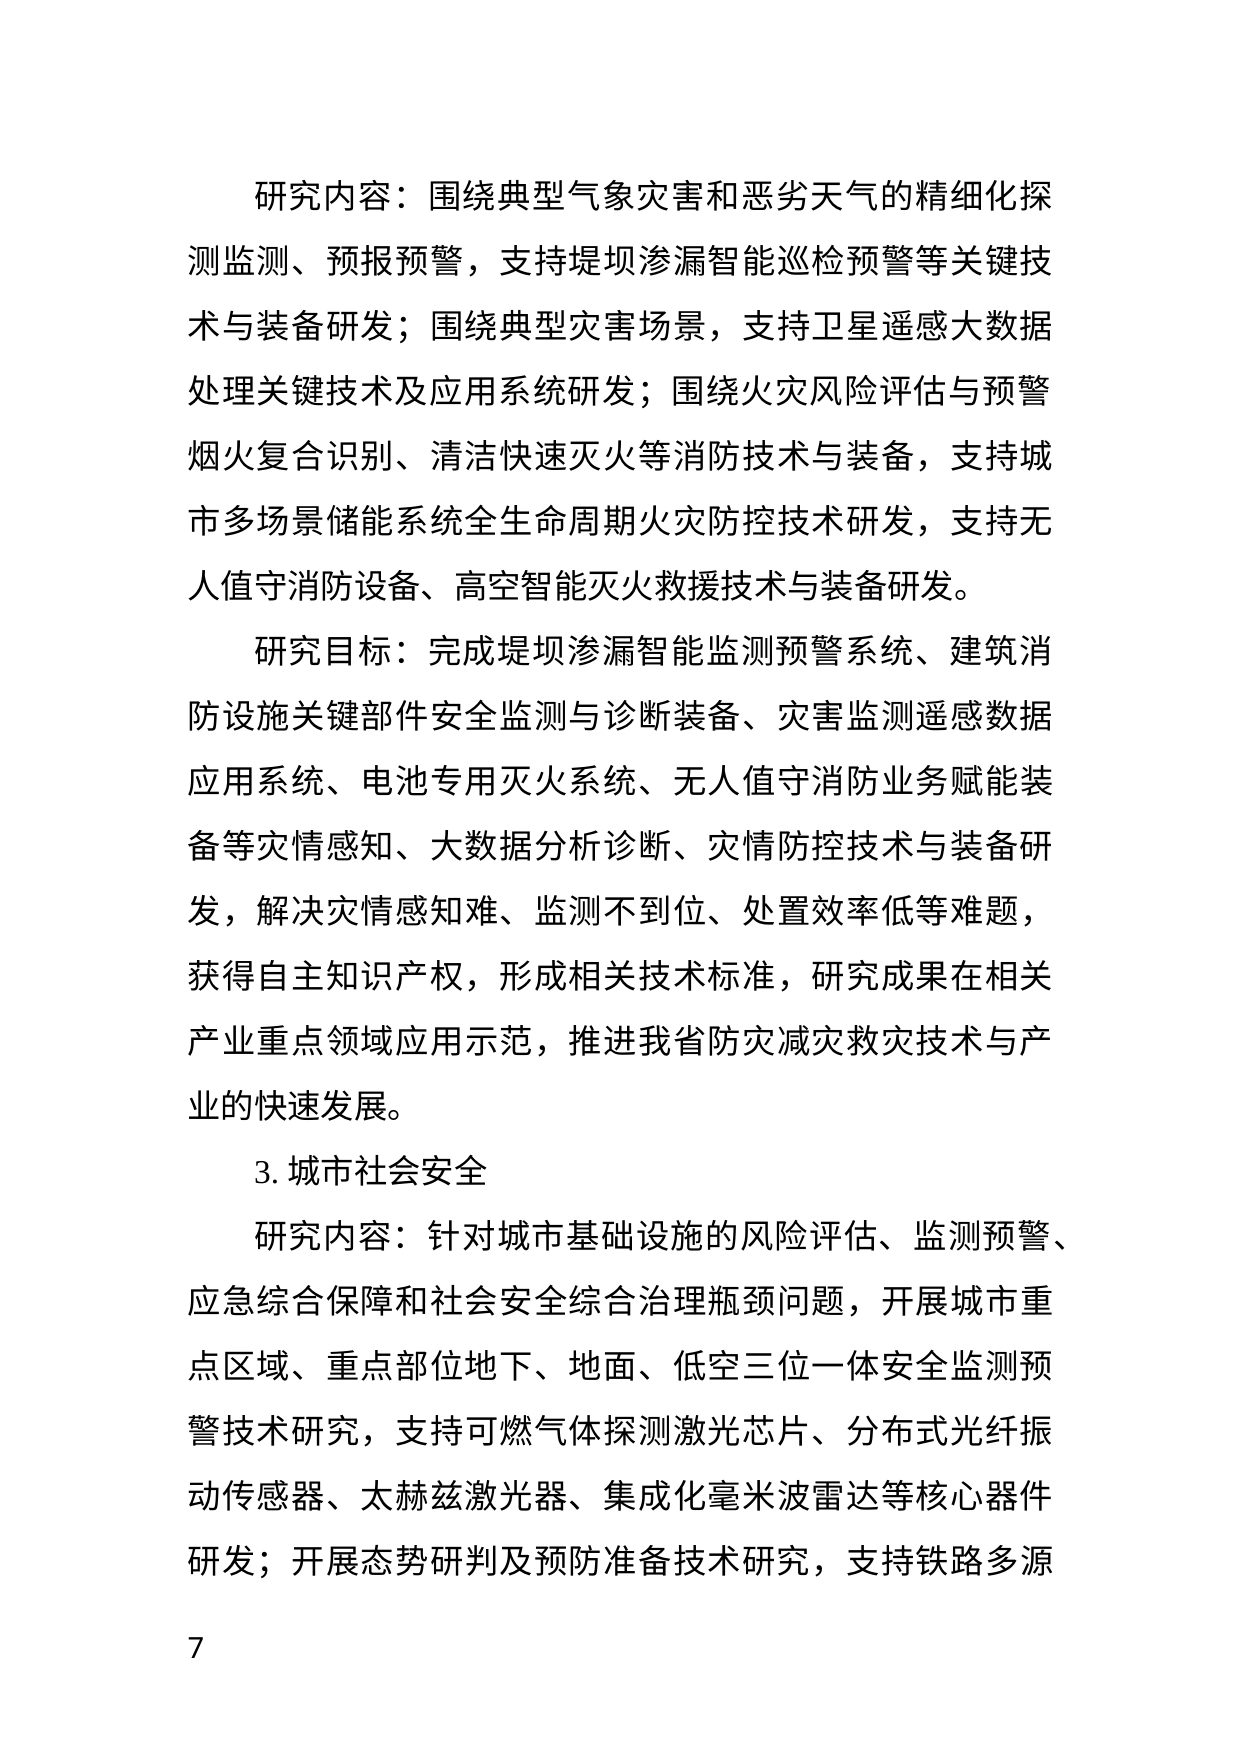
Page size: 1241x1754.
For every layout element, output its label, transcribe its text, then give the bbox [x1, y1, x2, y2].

text 研究目标：完成堤坝渗漏智能监测预警系统、建筑消防设施关键部件安全监测与诊断装备、灾害监测遥感数据应用系统、电池专用灭火系统、无人值守消防业务赋能装备等灾情感知、大数据分析诊断、灾情防控技术与装备研发，解决灾情感知难、监测不到位、处置效率低等难题，获得自主知识产权，形成相关技术标准，研究成果在相关产业重点领域应用示范，推进我省防灾减灾救灾技术与产业的快速发展。 [187, 617, 1053, 1137]
text 研究内容：围绕典型气象灾害和恶劣天气的精细化探测监测、预报预警，支持堤坝渗漏智能巡检预警等关键技术与装备研发；围绕典型灾害场景，支持卫星遥感大数据处理关键技术及应用系统研发；围绕火灾风险评估与预警、烟火复合识别、清洁快速灭火等消防技术与装备，支持城市多场景储能系统全生命周期火灾防控技术研发，支持无人值守消防设备、高空智能灭火救援技术与装备研发。 [187, 162, 1053, 617]
text 3. 城市社会安全 [187, 1137, 1053, 1202]
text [187, 1202, 1053, 1592]
